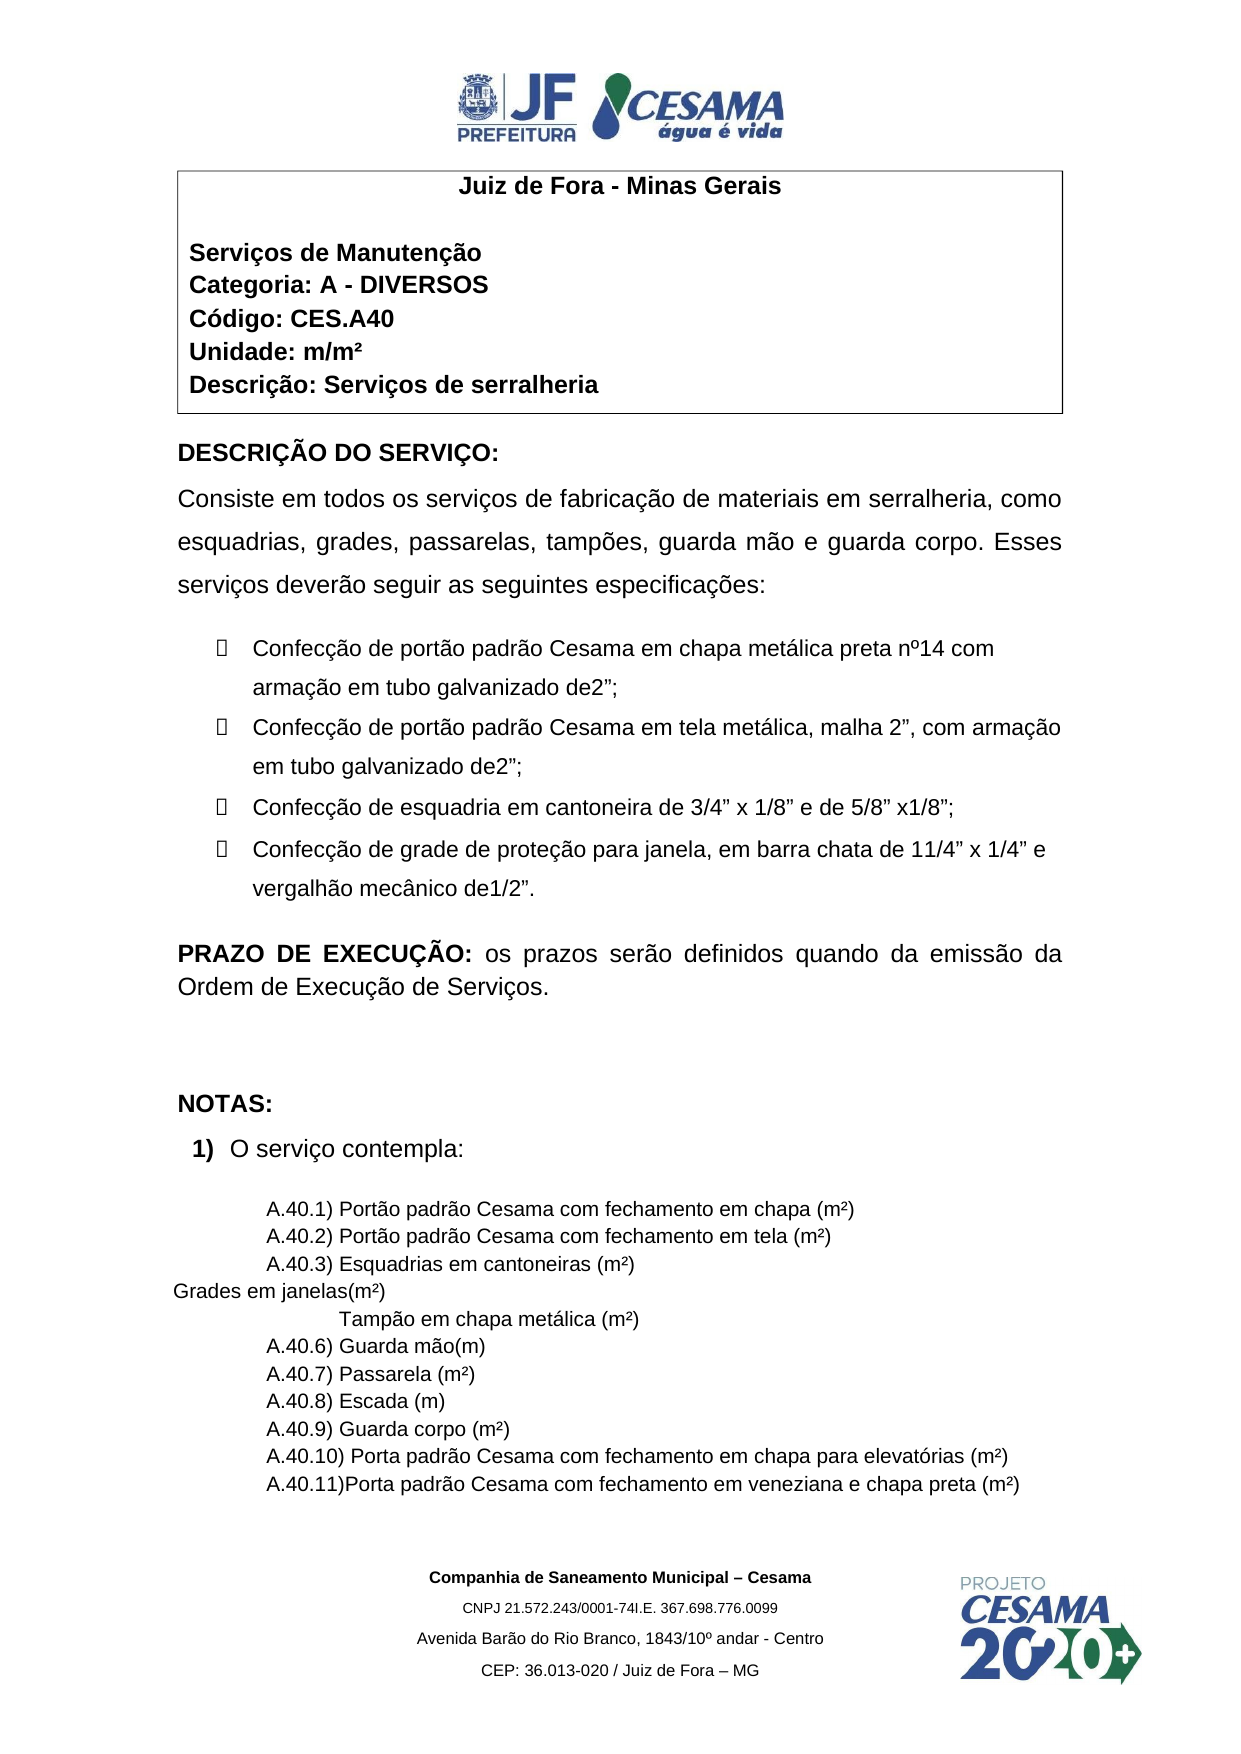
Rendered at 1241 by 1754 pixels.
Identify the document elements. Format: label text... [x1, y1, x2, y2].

list Confecção de grade de proteção para janela, em barra chata de 11/4” x 1/4” e vergalhão mecânico de1/2”. [215, 833, 1063, 901]
text A.40.1) Portão padrão Cesama com fechamento em chapa (m²) A.40.2) Portão padrão Cesama com fechamento em tela (m²) A.40.3) Esquadrias em cantoneiras (m²) [266, 1196, 857, 1275]
list Confecção de portão padrão Cesama em tela metálica, malha 2”, com armação em tubo galvanizado de2”; [215, 711, 1064, 779]
text Consiste em todos os serviços de fabricação de materiais em serralheria, como esquadrias, grades, passarelas, tampões, guarda mão e guarda corpo. Esses serviços deverão seguir as seguintes especificações: [177, 484, 1063, 599]
text PRAZO DE EXECUÇÃO: os prazos serão definidos quando da emissão da Ordem de Execução de Serviços. [177, 939, 1063, 1001]
list Grades em janelas(m²) [135, 1279, 1105, 1303]
text NOTAS: [177, 1089, 1105, 1117]
list Confecção de esquadria em cantoneira de 3/4” x 1/8” e de 5/8” x1/8”; [214, 791, 1105, 822]
text A.40.7) Passarela (m²) A.40.8) Escada (m) A.40.9) Guarda corpo (m²) [266, 1362, 512, 1441]
picture [960, 1577, 1142, 1685]
list O serviço contempla: [192, 1134, 1105, 1163]
text A.40.10) Porta padrão Cesama com fechamento em chapa para elevatórias (m²) A.40.11)Porta padrão Cesama com fechamento em veneziana e chapa preta (m²) [266, 1444, 1023, 1496]
list Confecção de portão padrão Cesama em chapa metálica preta nº14 com armação em tubo galvanizado de2”; [215, 632, 1063, 700]
text DESCRIÇÃO DO SERVIÇO: [177, 438, 1105, 467]
picture [457, 73, 784, 142]
list Tampão em chapa metálica (m²) A.40.6) Guarda mão(m) [266, 1307, 640, 1358]
